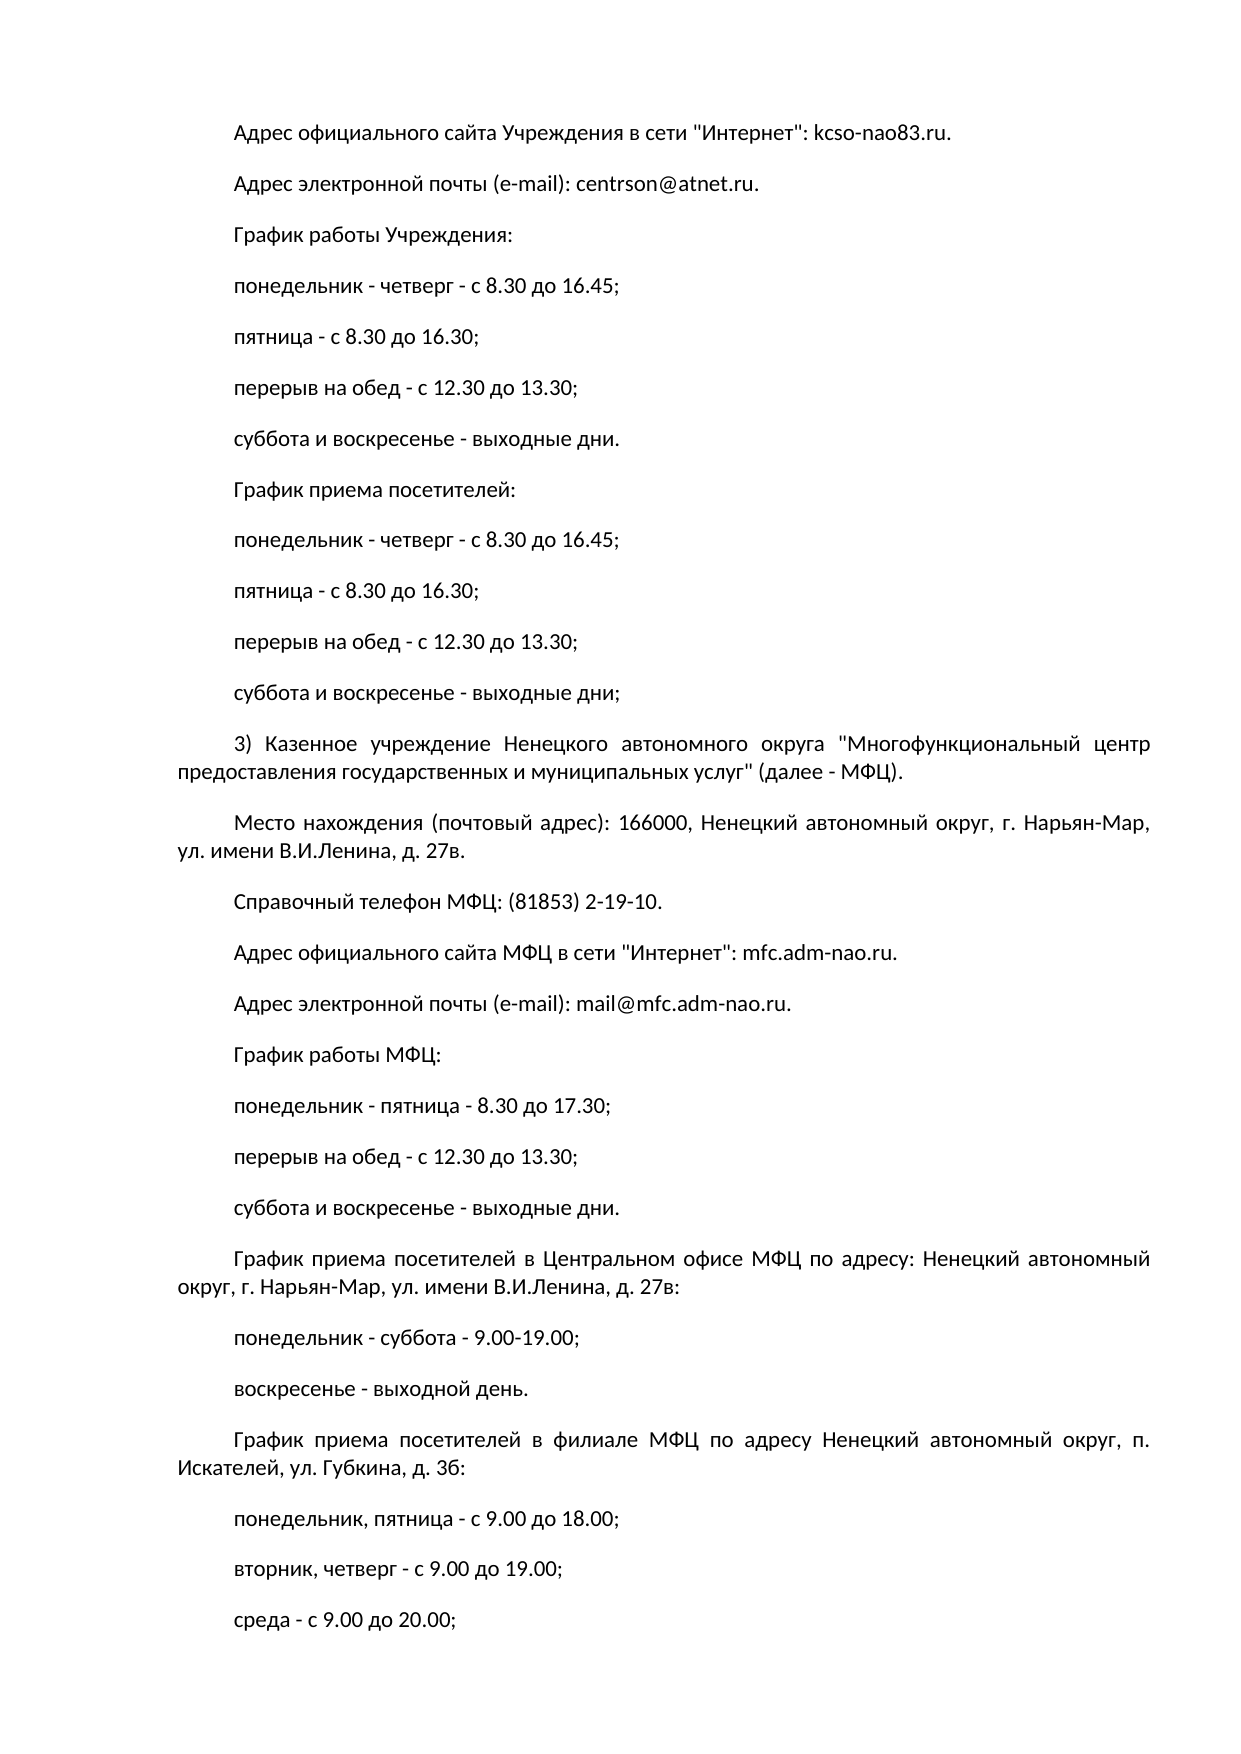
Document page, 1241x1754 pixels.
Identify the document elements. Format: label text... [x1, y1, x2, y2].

text Справочный телефон МФЦ: (81853) 2-19-10. [177, 887, 1152, 915]
text График приема посетителей в филиале МФЦ по адресу Ненецкий автономный округ, п. Искателей, ул. Губкина, д. 3б: [177, 1425, 1152, 1481]
text суббота и воскресенье - выходные дни. [177, 424, 1152, 452]
text понедельник - пятница - 8.30 до 17.30; [177, 1091, 1152, 1119]
text Адрес электронной почты (e-mail): centrson@atnet.ru. [177, 169, 1152, 197]
text График приема посетителей: [177, 475, 1152, 503]
text пятница - с 8.30 до 16.30; [177, 322, 1152, 350]
text 3) Казенное учреждение Ненецкого автономного округа "Многофункциональный центр предоставления государственных и муниципальных услуг" (далее - МФЦ). [177, 729, 1152, 785]
text Адрес официального сайта Учреждения в сети "Интернет": kcso-nao83.ru. [177, 118, 1152, 146]
text Адрес электронной почты (e-mail): mail@mfc.adm-nao.ru. [177, 989, 1152, 1017]
text воскресенье - выходной день. [177, 1374, 1152, 1402]
text понедельник - четверг - с 8.30 до 16.45; [177, 271, 1152, 299]
text График работы МФЦ: [177, 1040, 1152, 1068]
text понедельник - суббота - 9.00-19.00; [177, 1323, 1152, 1351]
text суббота и воскресенье - выходные дни; [177, 678, 1152, 706]
text Место нахождения (почтовый адрес): 166000, Ненецкий автономный округ, г. Нарьян-Мар, ул. имени В.И.Ленина, д. 27в. [177, 808, 1152, 864]
text среда - с 9.00 до 20.00; [177, 1606, 1152, 1633]
text перерыв на обед - с 12.30 до 13.30; [177, 1142, 1152, 1170]
text График работы Учреждения: [177, 220, 1152, 248]
text Адрес официального сайта МФЦ в сети "Интернет": mfc.adm-nao.ru. [177, 938, 1152, 966]
text пятница - с 8.30 до 16.30; [177, 577, 1152, 604]
text понедельник - четверг - с 8.30 до 16.45; [177, 526, 1152, 554]
text понедельник, пятница - с 9.00 до 18.00; [177, 1504, 1152, 1532]
text перерыв на обед - с 12.30 до 13.30; [177, 627, 1152, 656]
text График приема посетителей в Центральном офисе МФЦ по адресу: Ненецкий автономный округ, г. Нарьян-Мар, ул. имени В.И.Ленина, д. 27в: [177, 1244, 1152, 1300]
text суббота и воскресенье - выходные дни. [177, 1193, 1152, 1221]
text вторник, четверг - с 9.00 до 19.00; [177, 1554, 1152, 1583]
text перерыв на обед - с 12.30 до 13.30; [177, 373, 1152, 401]
